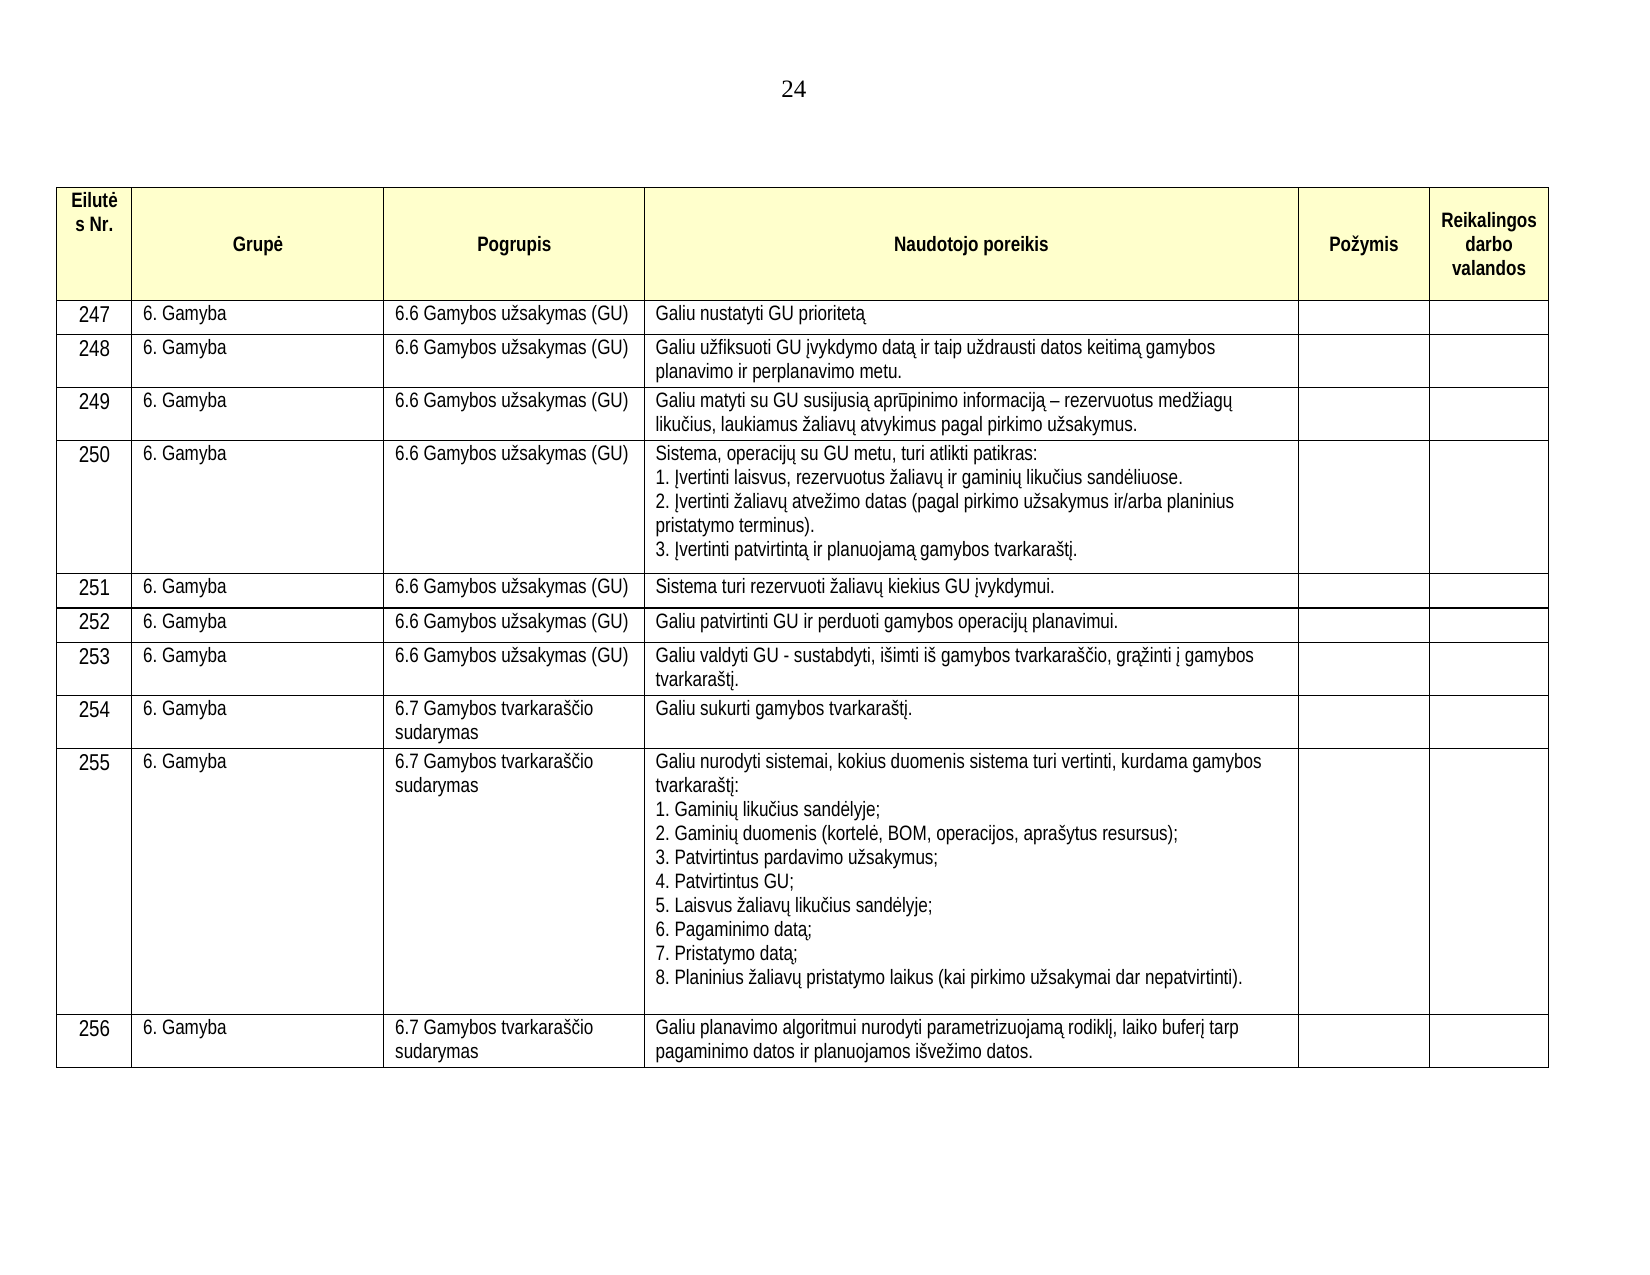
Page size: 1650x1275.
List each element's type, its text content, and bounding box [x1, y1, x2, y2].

table_cell 248 [57, 335, 131, 387]
table_cell [1299, 643, 1429, 695]
table_cell [1430, 441, 1548, 573]
table_cell [1299, 301, 1429, 334]
table_header Grupė [132, 188, 383, 300]
table_cell Sistema turi rezervuoti žaliavų kiekius GU įvykdymui. [645, 574, 1298, 607]
table_cell 6.6 Gamybos užsakymas (GU) [384, 301, 644, 334]
table_cell 6.6 Gamybos užsakymas (GU) [384, 609, 644, 642]
table_cell 6. Gamyba [132, 388, 383, 440]
table_cell [1430, 388, 1548, 440]
table_cell 249 [57, 388, 131, 440]
table_cell 6. Gamyba [132, 609, 383, 642]
table_cell Galiu sukurti gamybos tvarkaraštį. [645, 696, 1298, 748]
table_cell Galiu patvirtinti GU ir perduoti gamybos operacijų planavimui. [645, 609, 1298, 642]
table_cell [1299, 696, 1429, 748]
table_cell 250 [57, 441, 131, 573]
table_cell 6. Gamyba [132, 574, 383, 607]
table_cell Galiu valdyti GU - sustabdyti, išimti iš gamybos tvarkaraščio, grąžinti į gamybos tvarkaraštį. [645, 643, 1298, 695]
table_cell 255 [57, 749, 131, 1014]
table_header Reikalingos darbo valandos [1430, 188, 1548, 300]
table_cell 6.6 Gamybos užsakymas (GU) [384, 441, 644, 573]
table_cell [1299, 335, 1429, 387]
table_cell [1430, 335, 1548, 387]
table_cell 254 [57, 696, 131, 748]
table_cell 6.6 Gamybos užsakymas (GU) [384, 388, 644, 440]
table_cell [1299, 749, 1429, 1014]
table_cell 6. Gamyba [132, 301, 383, 334]
table_cell 247 [57, 301, 131, 334]
table_cell 253 [57, 643, 131, 695]
table_header Eilutės Nr. [57, 188, 131, 300]
table_cell 6.7 Gamybos tvarkaraščio sudarymas [384, 1015, 644, 1067]
table_cell Galiu užfiksuoti GU įvykdymo datą ir taip uždrausti datos keitimą gamybos planavimo ir perplanavimo metu. [645, 335, 1298, 387]
table_cell 6.6 Gamybos užsakymas (GU) [384, 574, 644, 607]
table_cell [1430, 1015, 1548, 1067]
table_cell 252 [57, 609, 131, 642]
table_cell [1430, 609, 1548, 642]
table_cell [1430, 696, 1548, 748]
table_cell Galiu matyti su GU susijusią aprūpinimo informaciją – rezervuotus medžiagų likučius, laukiamus žaliavų atvykimus pagal pirkimo užsakymus. [645, 388, 1298, 440]
table_cell Galiu nustatyti GU prioritetą [645, 301, 1298, 334]
table_cell Galiu nurodyti sistemai, kokius duomenis sistema turi vertinti, kurdama gamybos tvarkaraštį: 1. Gaminių likučius sandėlyje; 2. Gaminių duomenis (kortelė, BOM, operacijos, aprašytus resursus); 3. Patvirtintus pardavimo užsakymus; 4. Patvirtintus GU; 5. Laisvus žaliavų likučius sandėlyje; 6. Pagaminimo datą; 7. Pristatymo datą; 8. Planinius žaliavų pristatymo laikus (kai pirkimo užsakymai dar nepatvirtinti). [645, 749, 1298, 1014]
table_cell [1430, 301, 1548, 334]
table_cell 6. Gamyba [132, 1015, 383, 1067]
table_cell 256 [57, 1015, 131, 1067]
table_cell 6. Gamyba [132, 441, 383, 573]
table_cell 6. Gamyba [132, 749, 383, 1014]
table_cell Galiu planavimo algoritmui nurodyti parametrizuojamą rodiklį, laiko buferį tarp pagaminimo datos ir planuojamos išvežimo datos. [645, 1015, 1298, 1067]
table_cell 6.6 Gamybos užsakymas (GU) [384, 643, 644, 695]
table_cell 6. Gamyba [132, 696, 383, 748]
table_cell 6.6 Gamybos užsakymas (GU) [384, 335, 644, 387]
table_cell [1430, 749, 1548, 1014]
table_cell 6. Gamyba [132, 643, 383, 695]
table_cell 6.7 Gamybos tvarkaraščio sudarymas [384, 749, 644, 1014]
table_cell Sistema, operacijų su GU metu, turi atlikti patikras: 1. Įvertinti laisvus, rezervuotus žaliavų ir gaminių likučius sandėliuose. 2. Įvertinti žaliavų atvežimo datas (pagal pirkimo užsakymus ir/arba planinius pristatymo terminus). 3. Įvertinti patvirtintą ir planuojamą gamybos tvarkaraštį. [645, 441, 1298, 573]
table_cell 251 [57, 574, 131, 607]
table_cell [1430, 574, 1548, 607]
table_cell [1430, 643, 1548, 695]
table_header Požymis [1299, 188, 1429, 300]
table_cell 6. Gamyba [132, 335, 383, 387]
table_cell [1299, 609, 1429, 642]
table_header Naudotojo poreikis [645, 188, 1298, 300]
table_header Pogrupis [384, 188, 644, 300]
table_cell [1299, 441, 1429, 573]
table_cell [1299, 1015, 1429, 1067]
table_cell [1299, 574, 1429, 607]
table_cell 6.7 Gamybos tvarkaraščio sudarymas [384, 696, 644, 748]
table_cell [1299, 388, 1429, 440]
